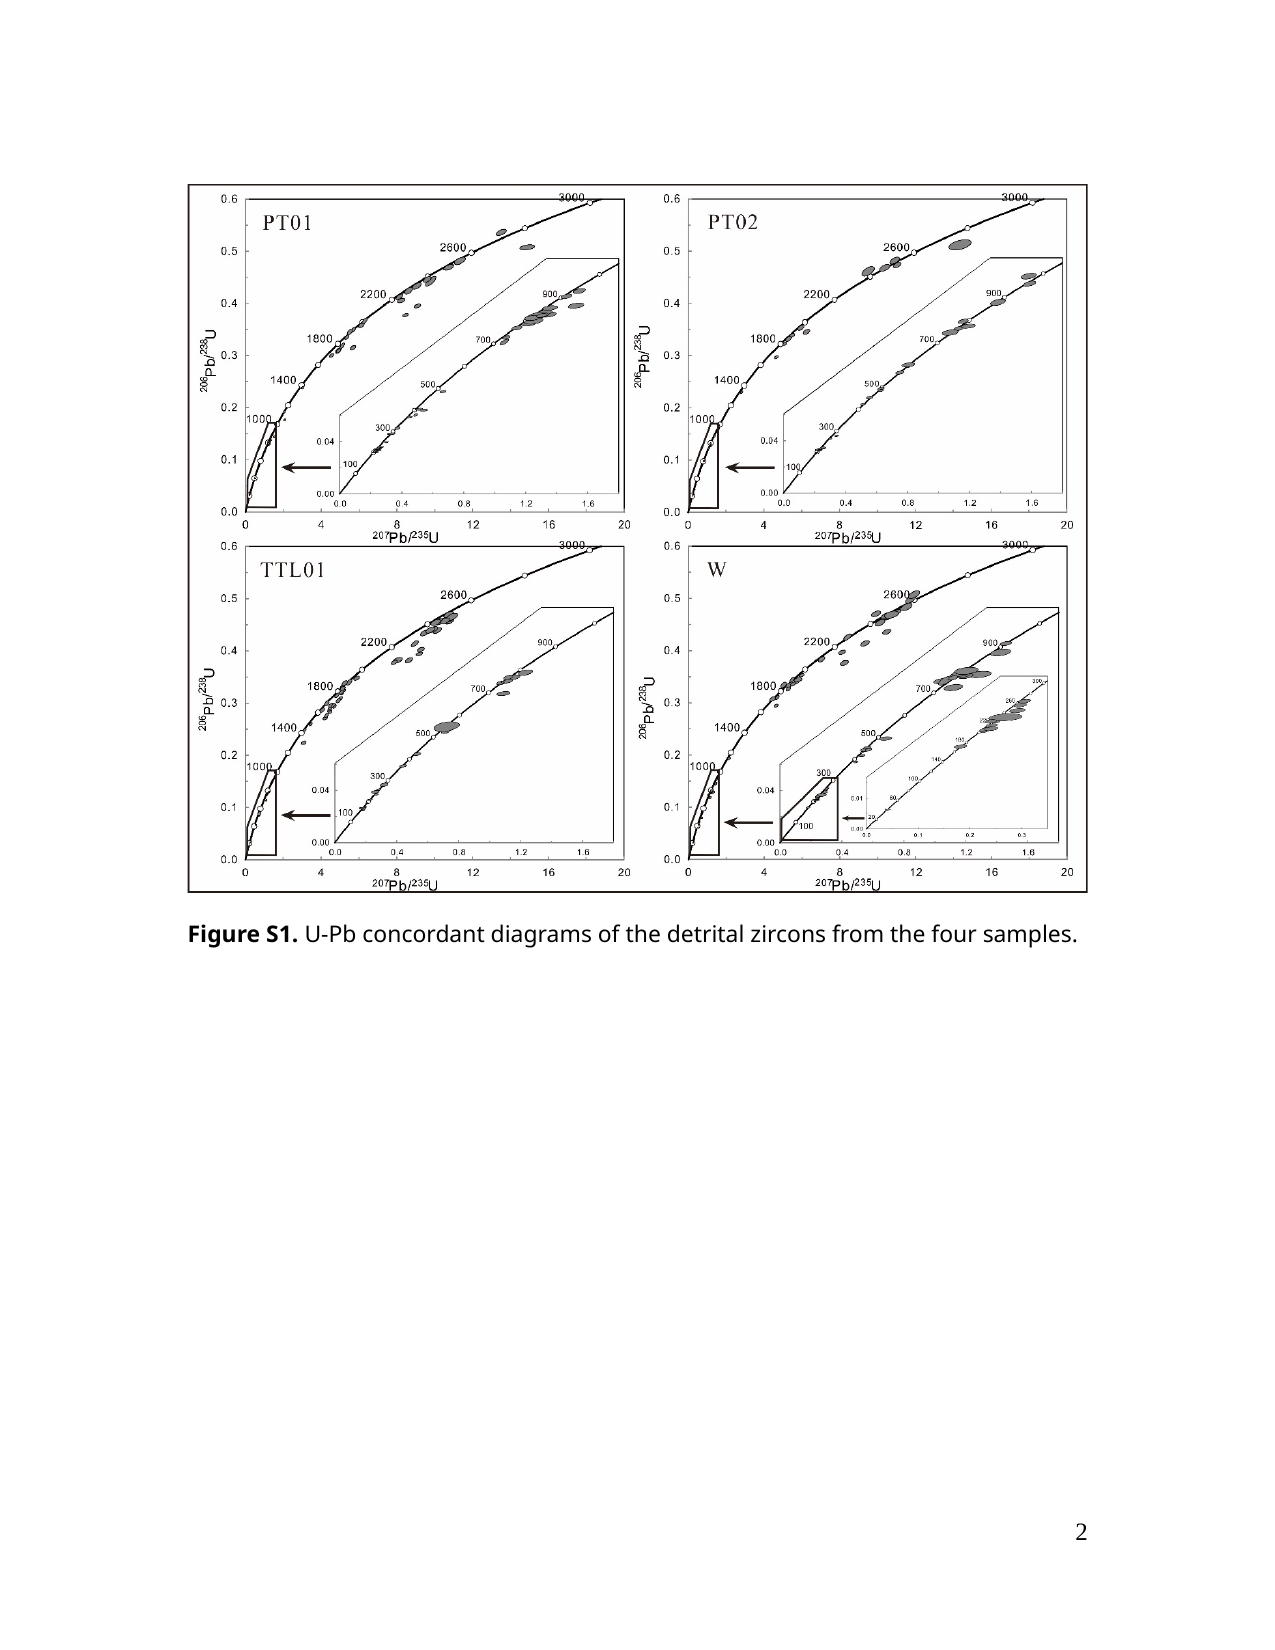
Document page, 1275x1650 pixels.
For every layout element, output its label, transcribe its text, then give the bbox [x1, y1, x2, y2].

picture [187, 184, 1088, 893]
subtitle Figure S1. U-Pb concordant diagrams of the detrital zircons from the four samples. [187, 917, 1087, 949]
